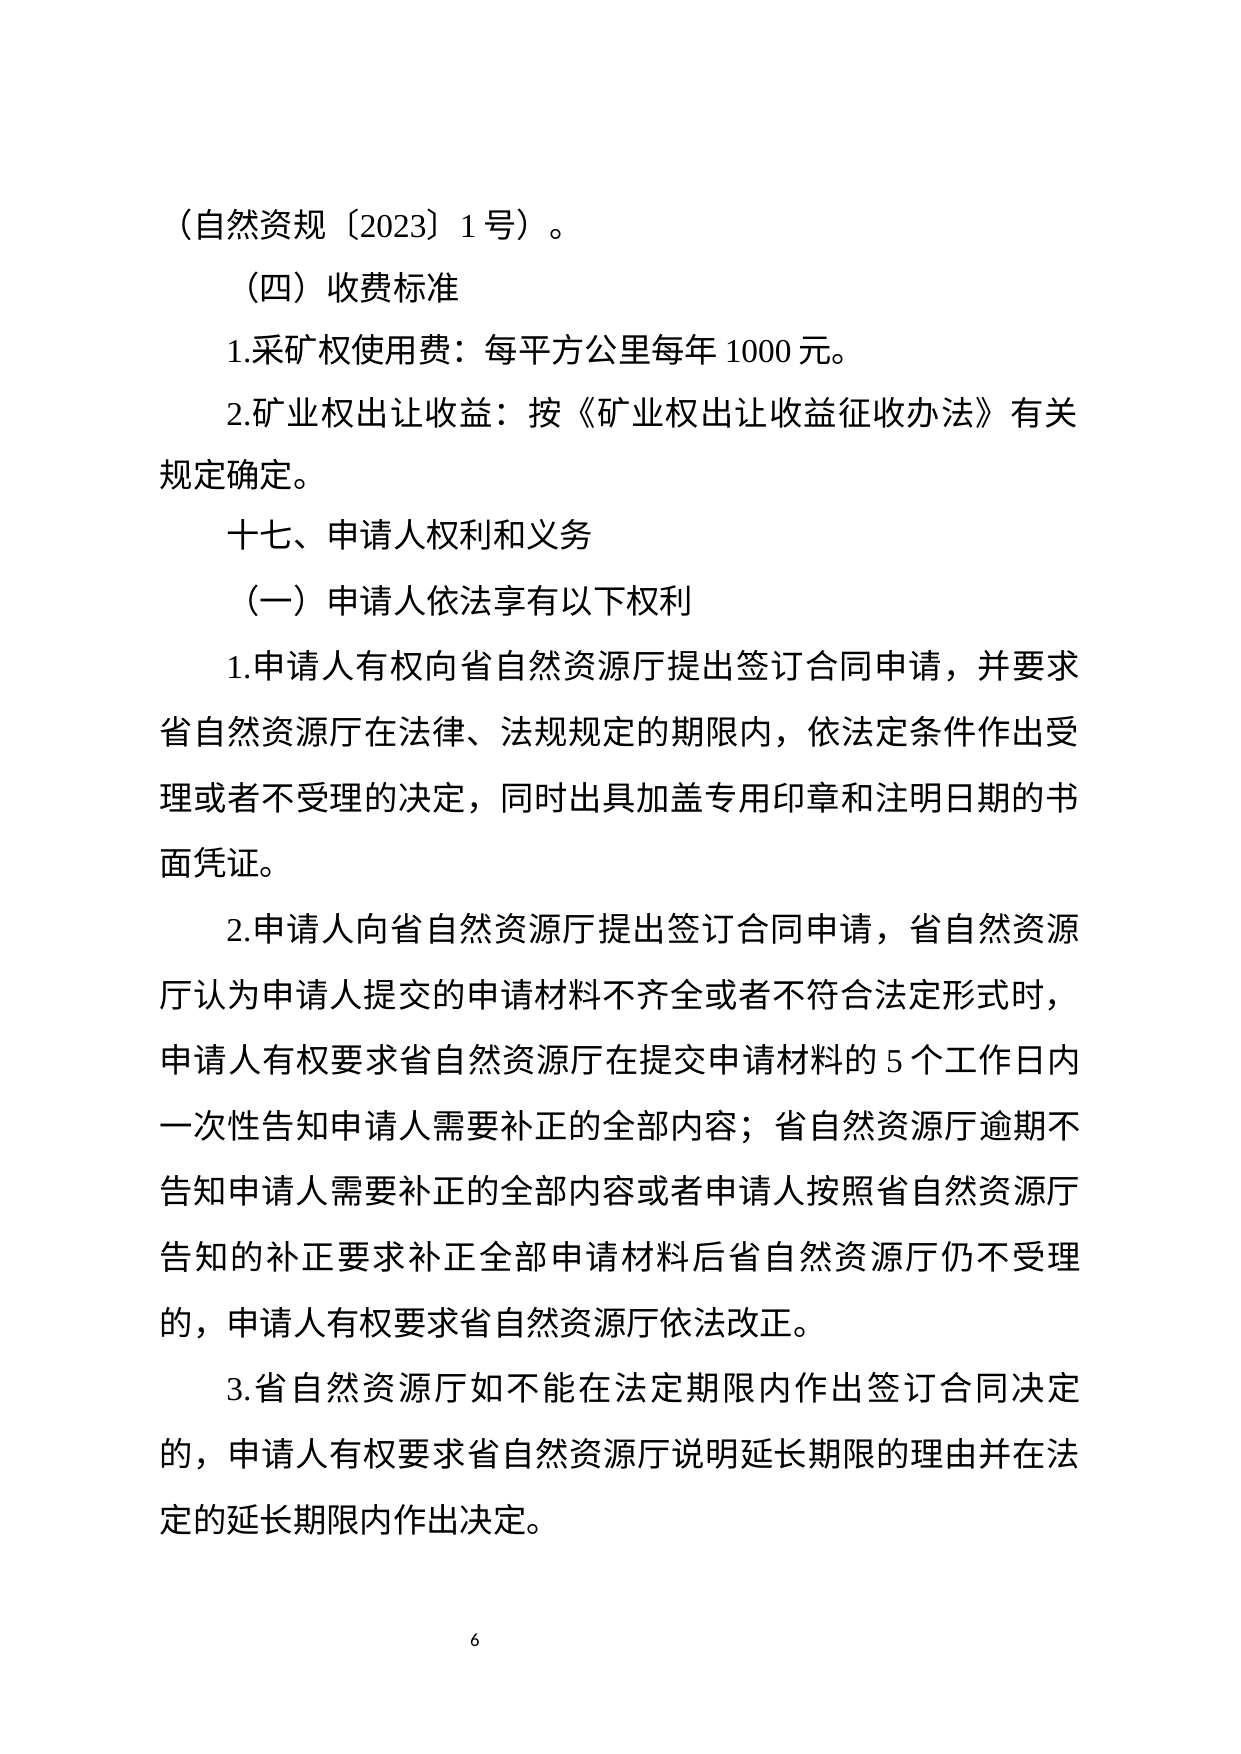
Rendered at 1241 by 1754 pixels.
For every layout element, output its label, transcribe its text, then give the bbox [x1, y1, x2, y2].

text 十七、申请人权利和义务 [159, 500, 1081, 566]
text 2.申请人向省自然资源厅提出签订合同申请，省自然资源厅认为申请人提交的申请材料不齐全或者不符合法定形式时，申请人有权要求省自然资源厅在提交申请材料的5个工作日内一次性告知申请人需要补正的全部内容；省自然资源厅逾期不告知申请人需要补正的全部内容或者申请人按照省自然资源厅告知的补正要求补正全部申请材料后省自然资源厅仍不受理的，申请人有权要求省自然资源厅依法改正。 [159, 894, 1081, 1353]
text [159, 188, 1081, 250]
text 1.采矿权使用费：每平方公里每年1000元。 [159, 313, 1081, 375]
text 2.矿业权出让收益：按《矿业权出让收益征收办法》有关规定确定。 [159, 375, 1081, 500]
text （四）收费标准 [159, 250, 1081, 313]
text （一）申请人依法享有以下权利 [159, 566, 1081, 632]
text 1.申请人有权向省自然资源厅提出签订合同申请，并要求省自然资源厅在法律、法规规定的期限内，依法定条件作出受理或者不受理的决定，同时出具加盖专用印章和注明日期的书面凭证。 [159, 632, 1081, 894]
text 3.省自然资源厅如不能在法定期限内作出签订合同决定的，申请人有权要求省自然资源厅说明延长期限的理由并在法定的延长期限内作出决定。 [159, 1353, 1081, 1550]
